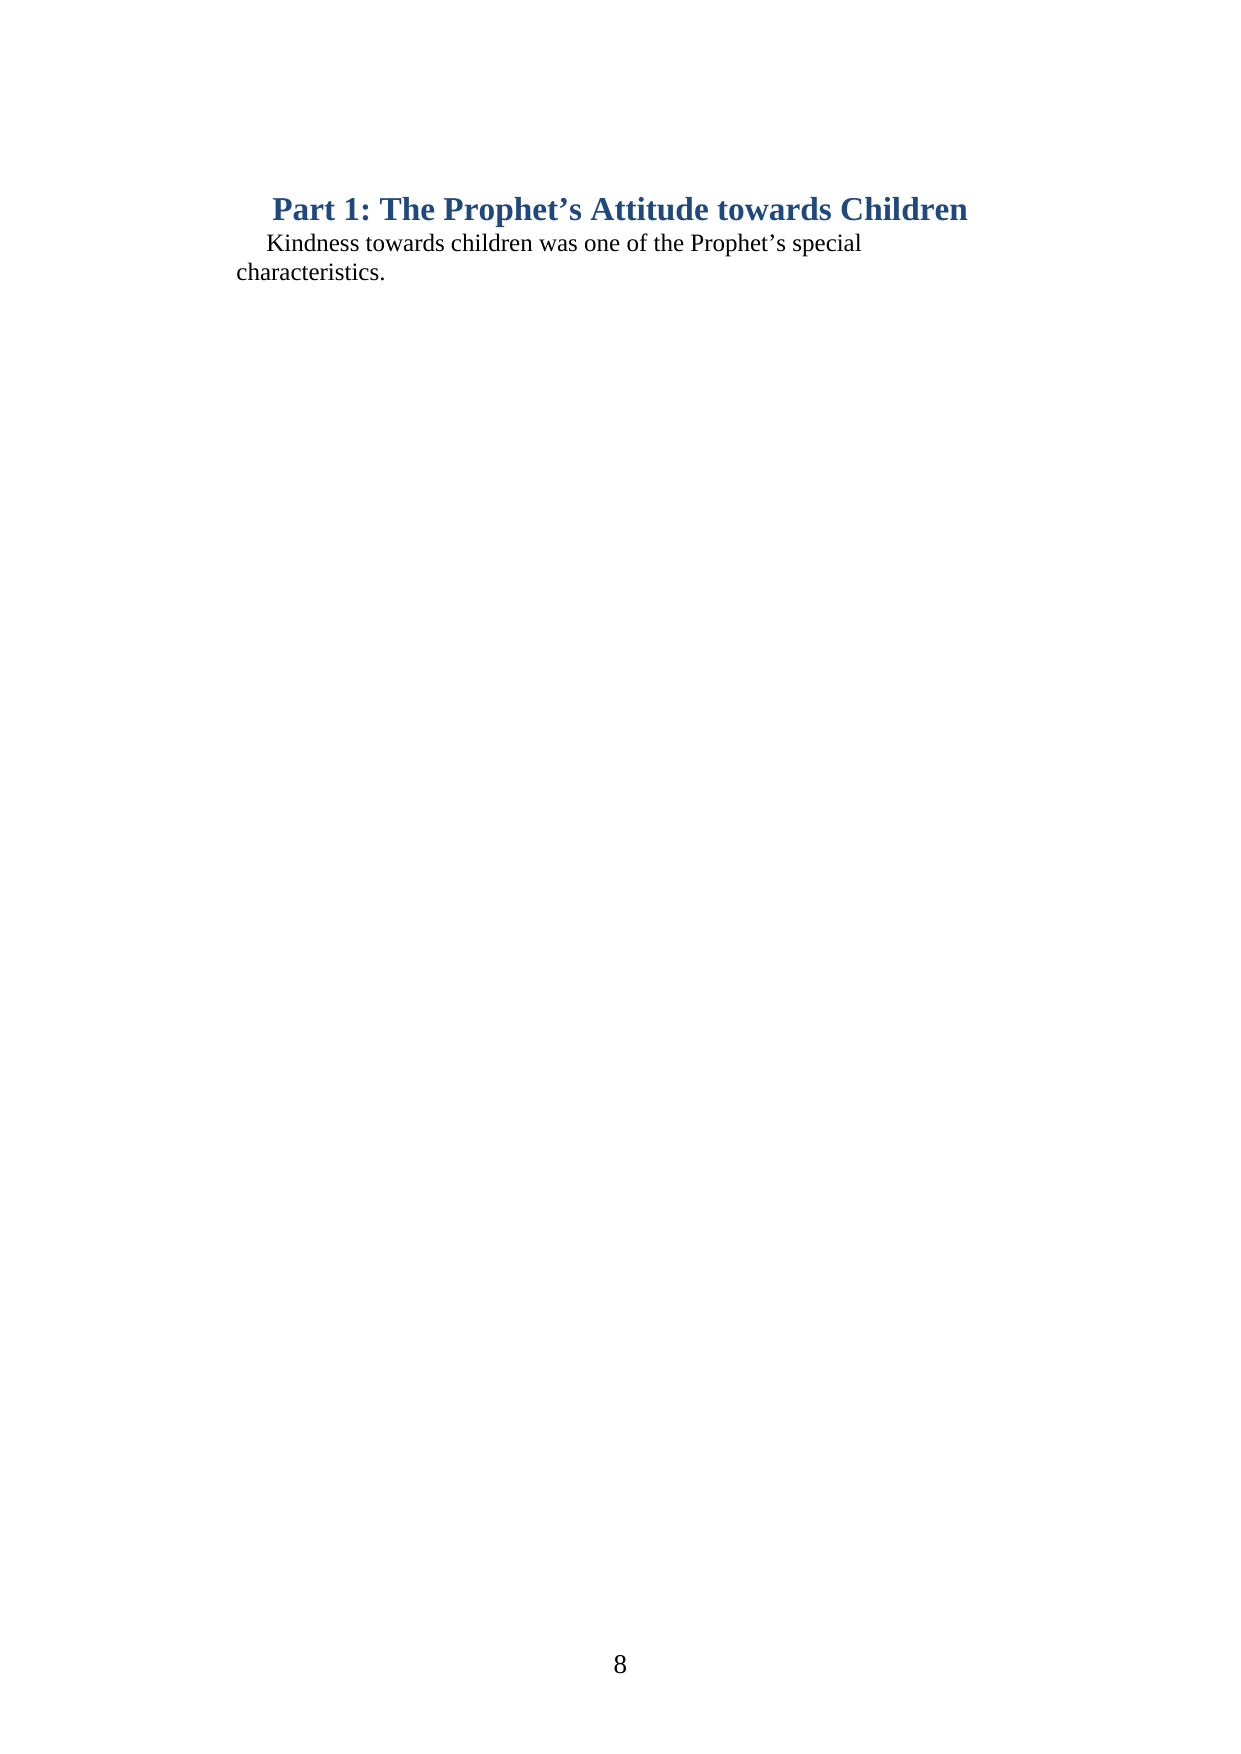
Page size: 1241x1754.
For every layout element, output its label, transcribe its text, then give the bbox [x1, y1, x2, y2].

text Kindness towards children was one of the Prophet’s special characteristics. [236, 228, 1004, 286]
subtitle Part 1: The Prophet’s Attitude towards Children [236, 190, 1004, 228]
